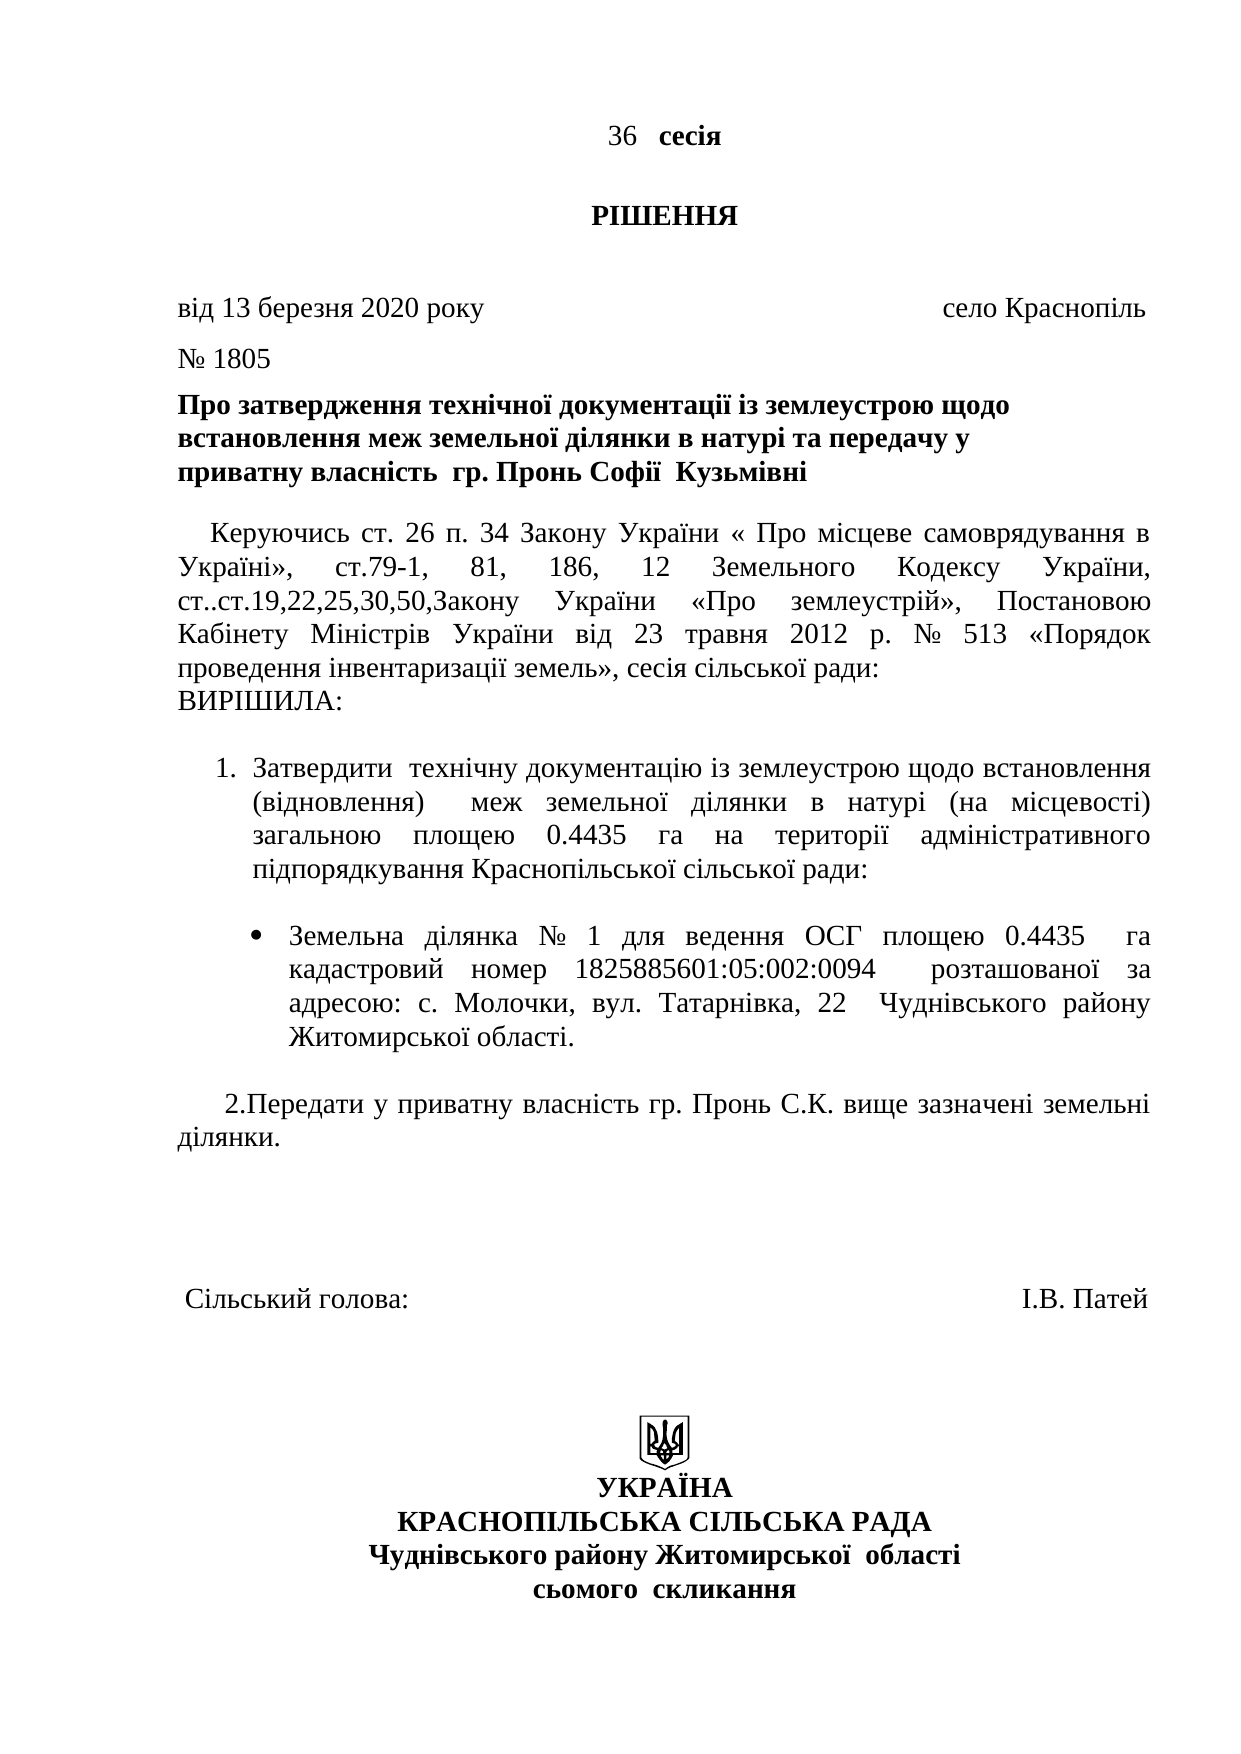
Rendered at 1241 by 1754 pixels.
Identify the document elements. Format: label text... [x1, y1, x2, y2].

text від 13 березня 2020 року село Краснопіль [177, 290, 1152, 323]
text ВИРІШИЛА: [177, 683, 1152, 717]
text сьомого скликання [177, 1571, 1152, 1604]
text РІШЕННЯ [177, 198, 1152, 231]
text 36 сесія [177, 118, 1152, 152]
text встановлення меж земельної ділянки в натурі та передачу у [177, 420, 1152, 454]
text № 1805 [177, 341, 1152, 374]
text 2.Передати у приватну власність гр. Пронь С.К. вище зазначені земельні ділянки. [177, 1086, 1152, 1153]
text КРАСНОПІЛЬСЬКА СІЛЬСЬКА РАДА [177, 1504, 1152, 1537]
text Чуднівського району Житомирської області [177, 1537, 1152, 1571]
text Керуючись ст. 26 п. 34 Закону України « Про місцеве самоврядування в Україні», ст.79-1, 81, 186, 12 Земельного Кодексу України, ст..ст.19,22,25,30,50,Закону України «Про землеустрій», Постановою Кабінету Міністрів України від 23 травня 2012 р. № 513 «Порядок проведення інвентаризації земель», сесія сільської ради: [177, 516, 1152, 683]
text УКРАЇНА [177, 1470, 1152, 1504]
text приватну власність гр. Пронь Софії Кузьмівні [177, 454, 1152, 487]
list Земельна ділянка № 1 для ведення ОСГ площею 0.4435 га кадастровий номер 1825885601:05:002:0094 розташованої за адресою: с. Молочки, вул. Татарнівка, 22 Чуднівського району Житомирської області. [251, 918, 1152, 1052]
text Сільський голова: І.В. Патей [177, 1282, 1152, 1315]
list Затвердити технічну документацію із землеустрою щодо встановлення (відновлення) меж земельної ділянки в натурі (на місцевості) загальною площею 0.4435 га на території адміністративного підпорядкування Краснопільської сільської ради: [215, 750, 1152, 884]
text Про затвердження технічної документації із землеустрою щодо [177, 387, 1152, 420]
